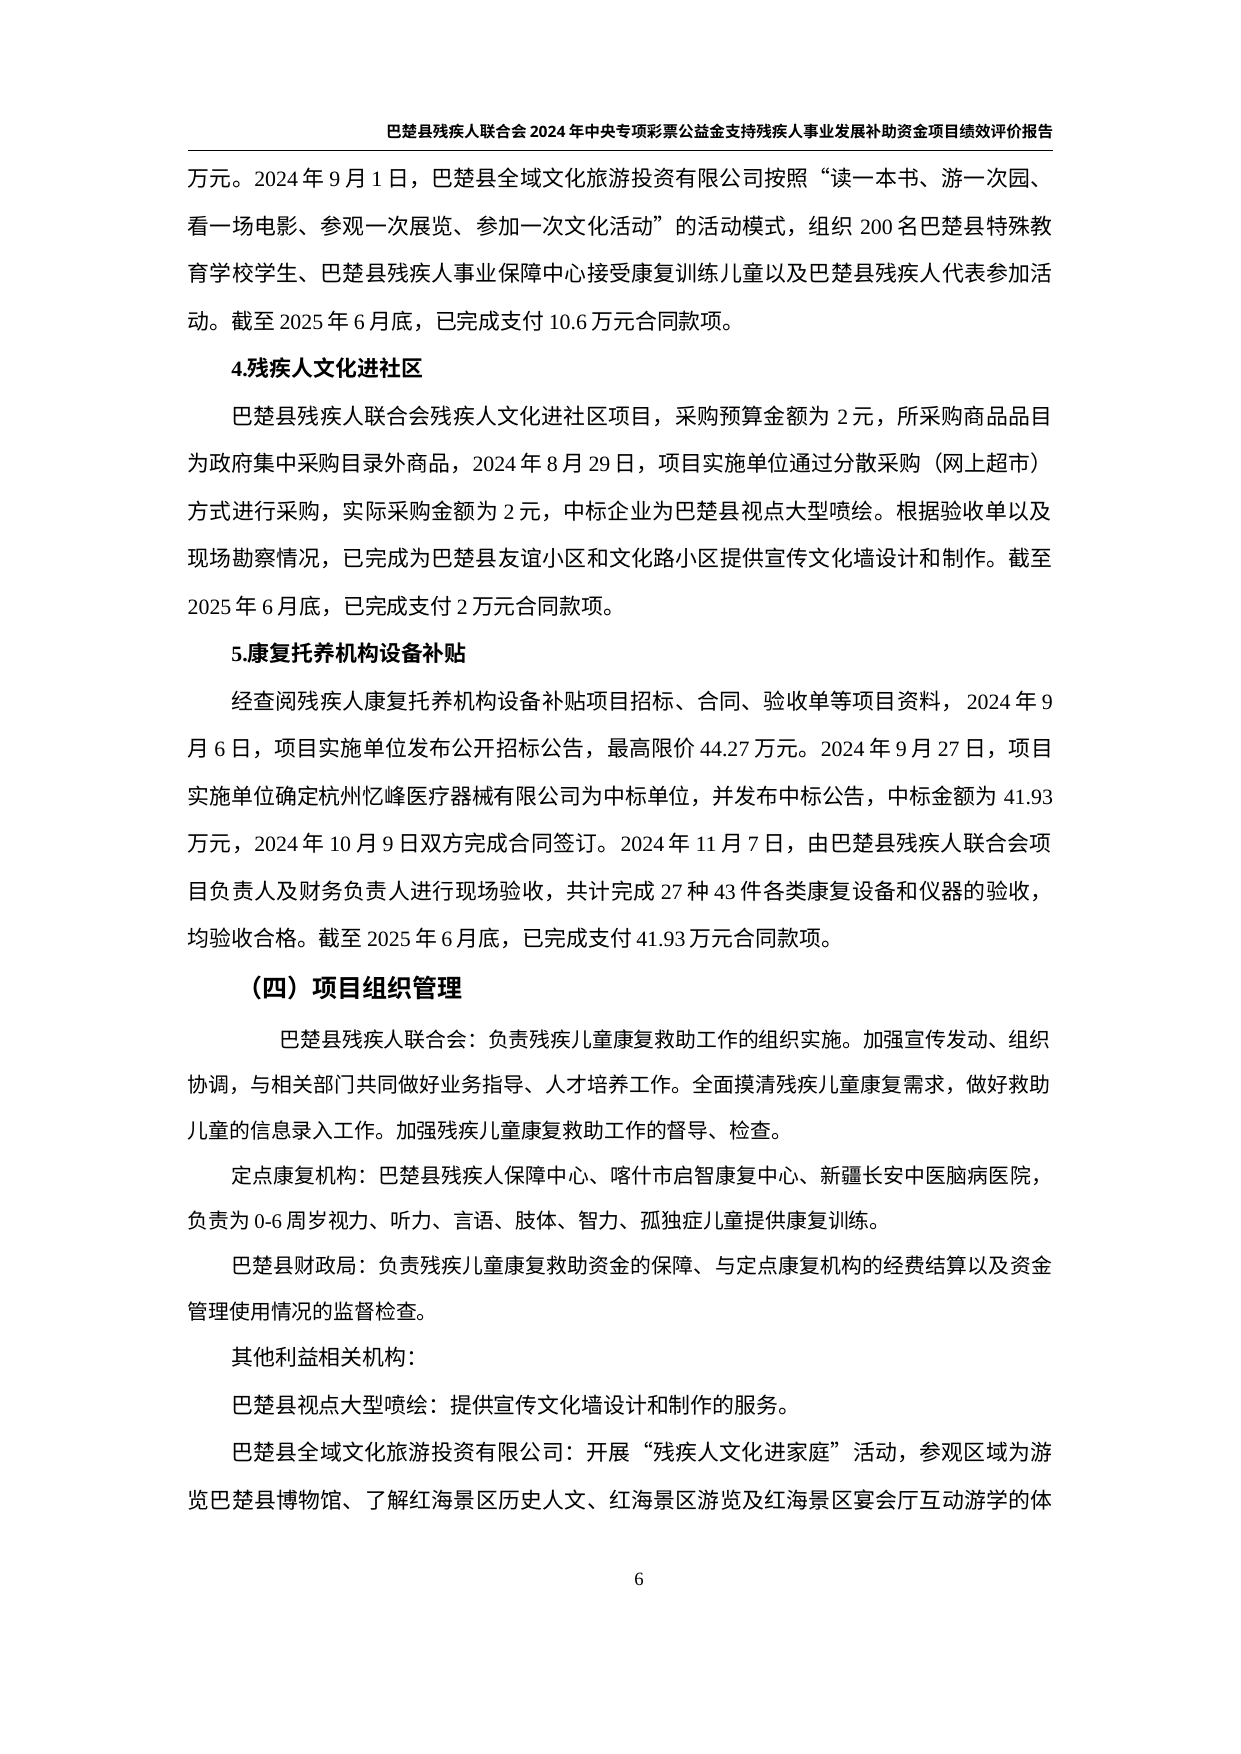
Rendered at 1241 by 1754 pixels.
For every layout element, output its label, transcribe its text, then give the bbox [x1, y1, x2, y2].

subtitle （四）项目组织管理 [187, 969, 1053, 1005]
text 巴楚县残疾人联合会：负责残疾儿童康复救助工作的组织实施。加强宣传发动、组织协调，与相关部门共同做好业务指导、人才培养工作。全面摸清残疾儿童康复需求，做好救助儿童的信息录入工作。加强残疾儿童康复救助工作的督导、检查。 [187, 1023, 1053, 1144]
text 经查阅残疾人康复托养机构设备补贴项目招标、合同、验收单等项目资料，2024年9月6日，项目实施单位发布公开招标公告，最高限价44.27万元。2024年9月27日，项目实施单位确定杭州忆峰医疗器械有限公司为中标单位，并发布中标公告，中标金额为41.93万元，2024年10月9日双方完成合同签订。2024年11月7日，由巴楚县残疾人联合会项目负责人及财务负责人进行现场验收，共计完成27种43件各类康复设备和仪器的验收，均验收合格。截至2025年6月底，已完成支付41.93万元合同款项。 [187, 684, 1053, 953]
text 5.康复托养机构设备补贴 [187, 636, 1053, 668]
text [187, 1435, 1053, 1514]
text 定点康复机构：巴楚县残疾人保障中心、喀什市启智康复中心、新疆长安中医脑病医院，负责为0-6周岁视力、听力、言语、肢体、智力、孤独症儿童提供康复训练。 [187, 1159, 1053, 1235]
text 巴楚县残疾人联合会残疾人文化进社区项目，采购预算金额为2元，所采购商品品目为政府集中采购目录外商品，2024年8月29日，项目实施单位通过分散采购（网上超市）方式进行采购，实际采购金额为2元，中标企业为巴楚县视点大型喷绘。根据验收单以及现场勘察情况，已完成为巴楚县友谊小区和文化路小区提供宣传文化墙设计和制作。截至2025年6月底，已完成支付2万元合同款项。 [187, 399, 1053, 621]
text 巴楚县视点大型喷绘：提供宣传文化墙设计和制作的服务。 [187, 1388, 1053, 1419]
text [187, 161, 1053, 336]
text 其他利益相关机构： [187, 1340, 1053, 1372]
text 巴楚县财政局：负责残疾儿童康复救助资金的保障、与定点康复机构的经费结算以及资金管理使用情况的监督检查。 [187, 1250, 1053, 1325]
text 4.残疾人文化进社区 [187, 351, 1053, 383]
